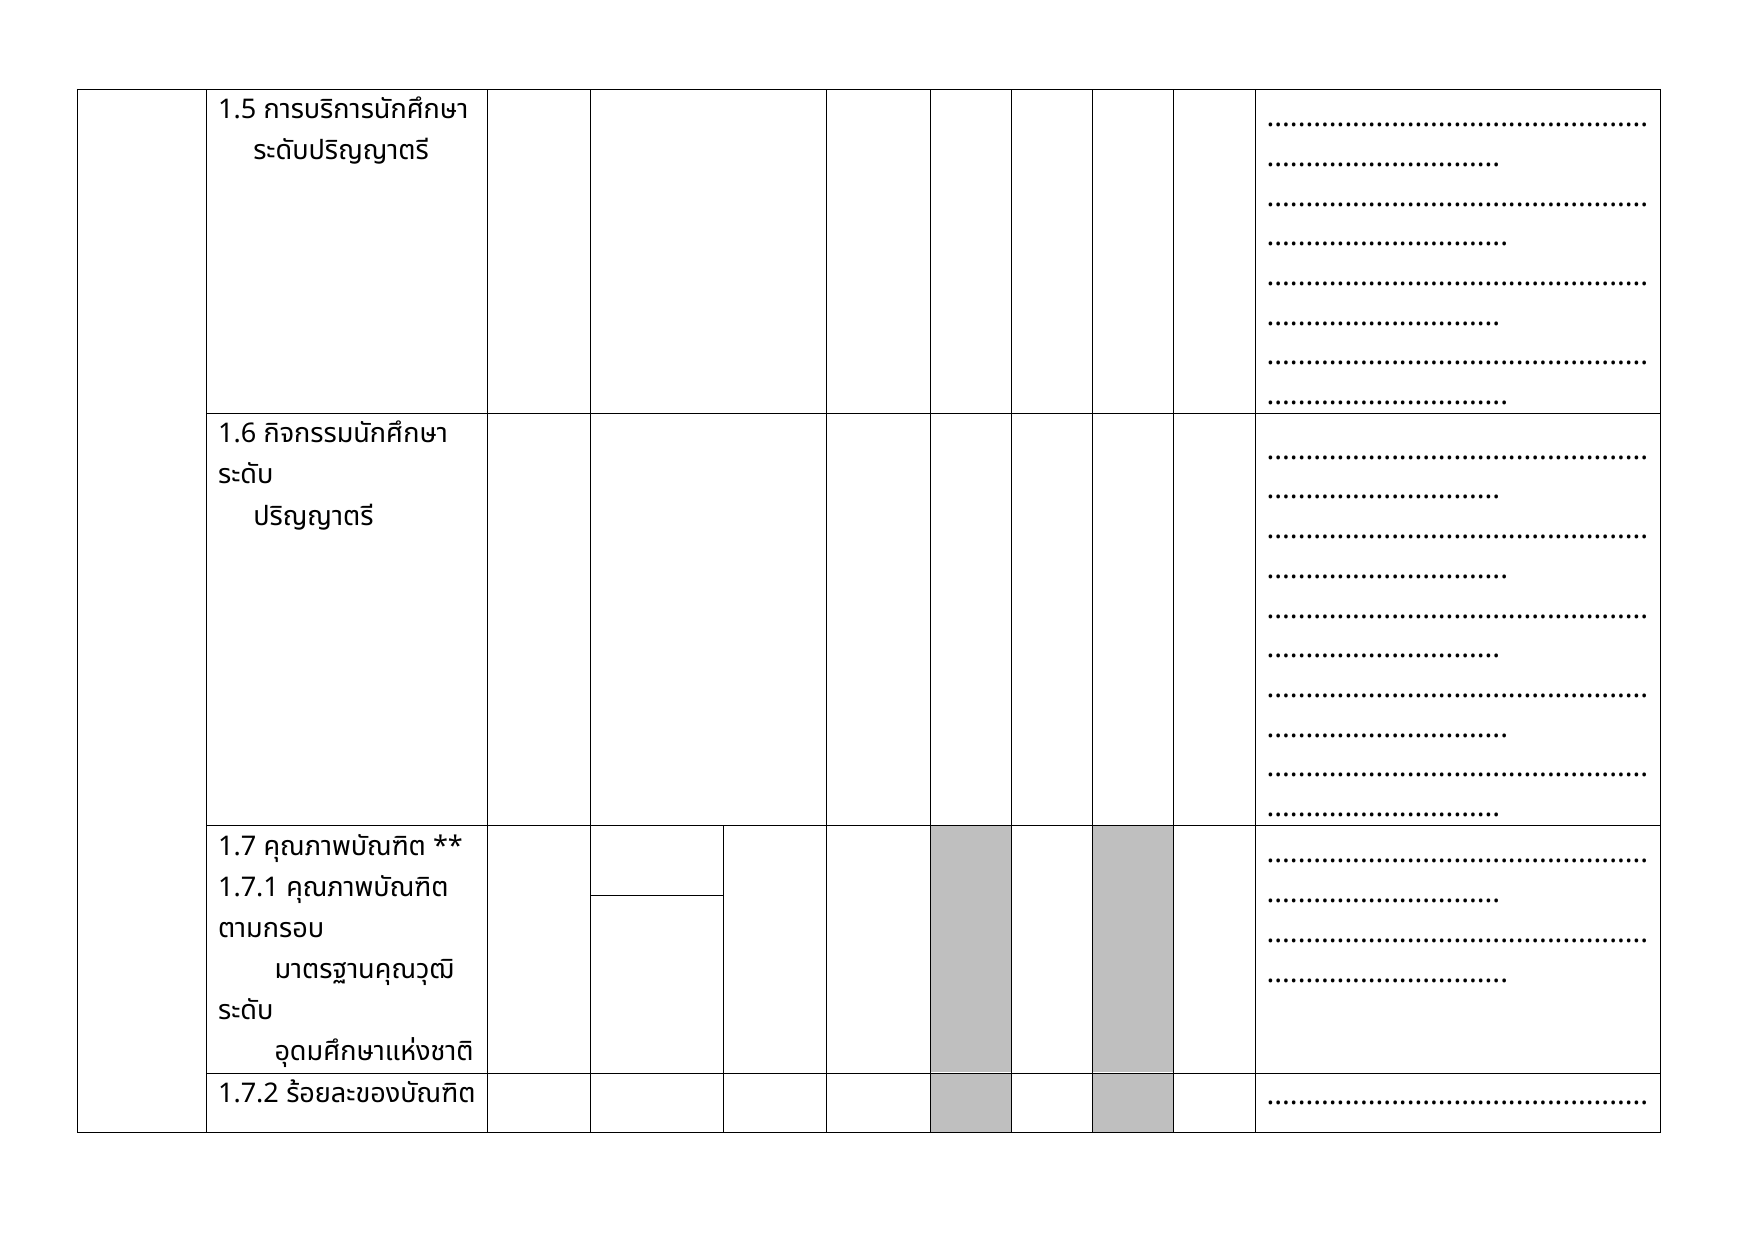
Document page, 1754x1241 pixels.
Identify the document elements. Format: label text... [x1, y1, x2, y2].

table_cell [488, 1074, 590, 1132]
table_cell [827, 1074, 930, 1132]
table_cell [78, 90, 206, 1132]
table_cell 1.6 กิจกรรมนักศึกษาระดับ ปริญญาตรี [207, 414, 487, 825]
table_cell [1174, 826, 1255, 1072]
table_cell [931, 90, 1011, 413]
table_cell [591, 896, 723, 1072]
table_cell [1093, 1074, 1173, 1132]
table_cell [827, 826, 930, 1072]
table_cell [488, 414, 590, 825]
table_cell [724, 1074, 826, 1132]
table_cell [1012, 414, 1092, 825]
table_cell [827, 90, 930, 413]
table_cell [1256, 1074, 1660, 1132]
table_cell [827, 414, 930, 825]
table_cell [488, 90, 590, 413]
table_cell [591, 826, 723, 895]
table_cell [591, 90, 826, 413]
table_cell ............................................................................... ................................................................................ [1256, 826, 1660, 1072]
table_cell [1093, 826, 1173, 1072]
table_cell [1093, 90, 1173, 413]
table_cell 1.7 คุณภาพบัณฑิต ** 1.7.1 คุณภาพบัณฑิตตามกรอบ มาตรฐานคุณวุฒิระดับ อุดมศึกษาแห่งชาติ [207, 826, 487, 1072]
table_cell ............................................................................... ................................................................................ ............................................................................... ................................................................................ ............................................................................... [1256, 414, 1660, 825]
table_cell [591, 414, 826, 825]
table_cell [1174, 1074, 1255, 1132]
table_cell [724, 826, 826, 1072]
table_cell [1093, 414, 1173, 825]
table_cell [1012, 90, 1092, 413]
table_cell 1.5 การบริการนักศึกษา ระดับปริญญาตรี [207, 90, 487, 413]
table_cell [591, 1074, 723, 1132]
table_cell [1012, 1074, 1092, 1132]
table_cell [207, 1074, 487, 1132]
table_cell [931, 1074, 1011, 1132]
table_cell [931, 414, 1011, 825]
table_cell [1174, 414, 1255, 825]
table_cell [1174, 90, 1255, 413]
table_cell [1012, 826, 1092, 1072]
table_cell [931, 826, 1011, 1072]
table_cell [488, 826, 590, 1072]
